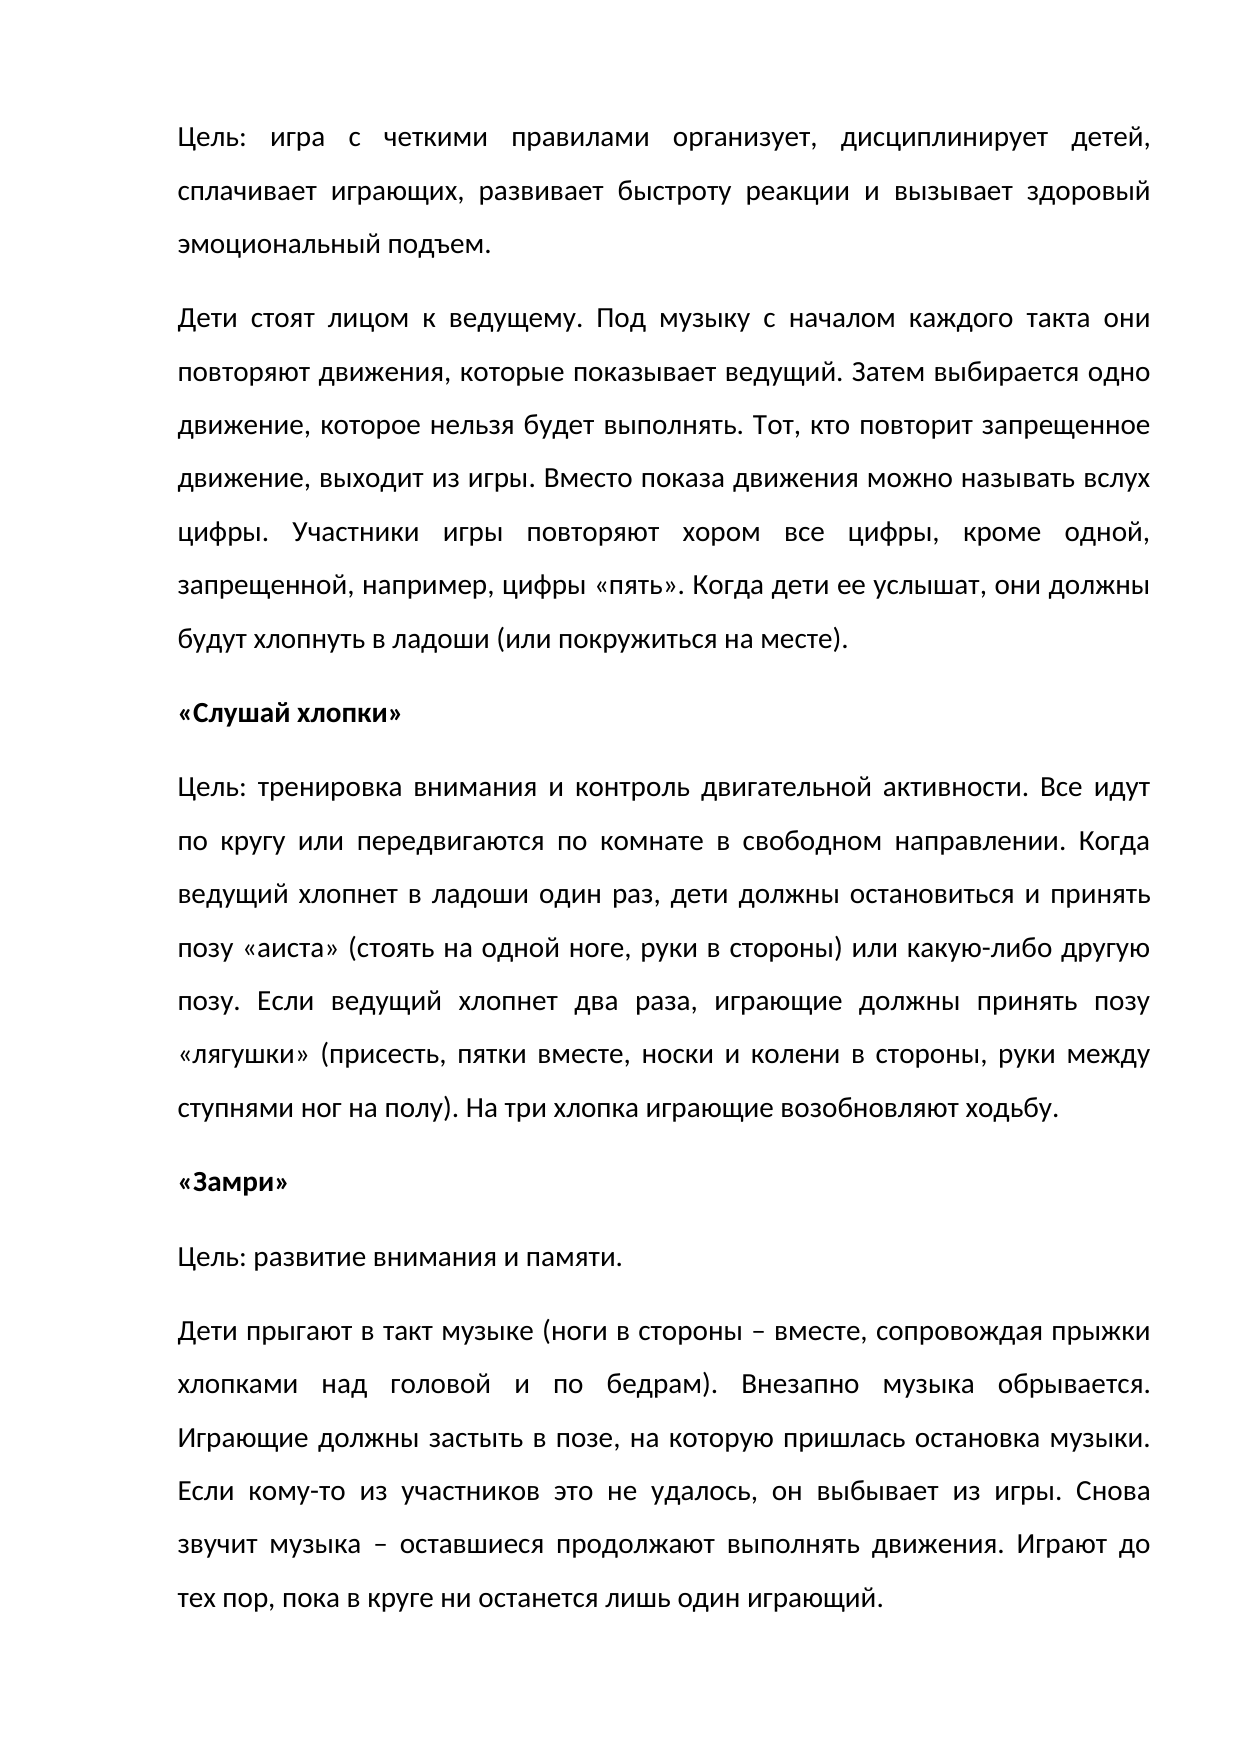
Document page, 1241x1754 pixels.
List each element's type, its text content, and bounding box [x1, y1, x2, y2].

text Дети стоят лицом к ведущему. Под музыку с началом каждого такта они повторяют движения, которые показывает ведущий. Затем выбирается одно движение, которое нельзя будет выполнять. Тот, кто повторит запрещенное движение, выходит из игры. Вместо показа движения можно называть вслух цифры. Участники игры повторяют хором все цифры, кроме одной, запрещенной, например, цифры «пять». Когда дети ее услышат, они должны будут хлопнуть в ладоши (или покружиться на месте). [177, 299, 1152, 656]
text Цель: тренировка внимания и контроль двигательной активности. Все идут по кругу или передвигаются по комнате в свободном направлении. Когда ведущий хлопнет в ладоши один раз, дети должны остановиться и принять позу «аиста» (стоять на одной ноге, руки в стороны) или какую-либо другую позу. Если ведущий хлопнет два раза, играющие должны принять позу «лягушки» (присесть, пятки вместе, носки и колени в стороны, руки между ступнями ног на полу). На три хлопка играющие возобновляют ходьбу. [177, 768, 1152, 1125]
text «Слушай хлопки» [177, 694, 1152, 730]
text Цель: игра с четкими правилами организует, дисциплинирует детей, сплачивает играющих, развивает быстроту реакции и вызывает здоровый эмоциональный подъем. [177, 118, 1152, 261]
text Дети прыгают в такт музыке (ноги в стороны – вместе, сопровождая прыжки хлопками над головой и по бедрам). Внезапно музыка обрывается. Играющие должны застыть в позе, на которую пришлась остановка музыки. Если кому-то из участников это не удалось, он выбывает из игры. Снова звучит музыка – оставшиеся продолжают выполнять движения. Играют до тех пор, пока в круге ни останется лишь один играющий. [177, 1312, 1152, 1615]
text «Замри» [177, 1163, 1152, 1199]
text Цель: развитие внимания и памяти. [177, 1238, 1152, 1273]
